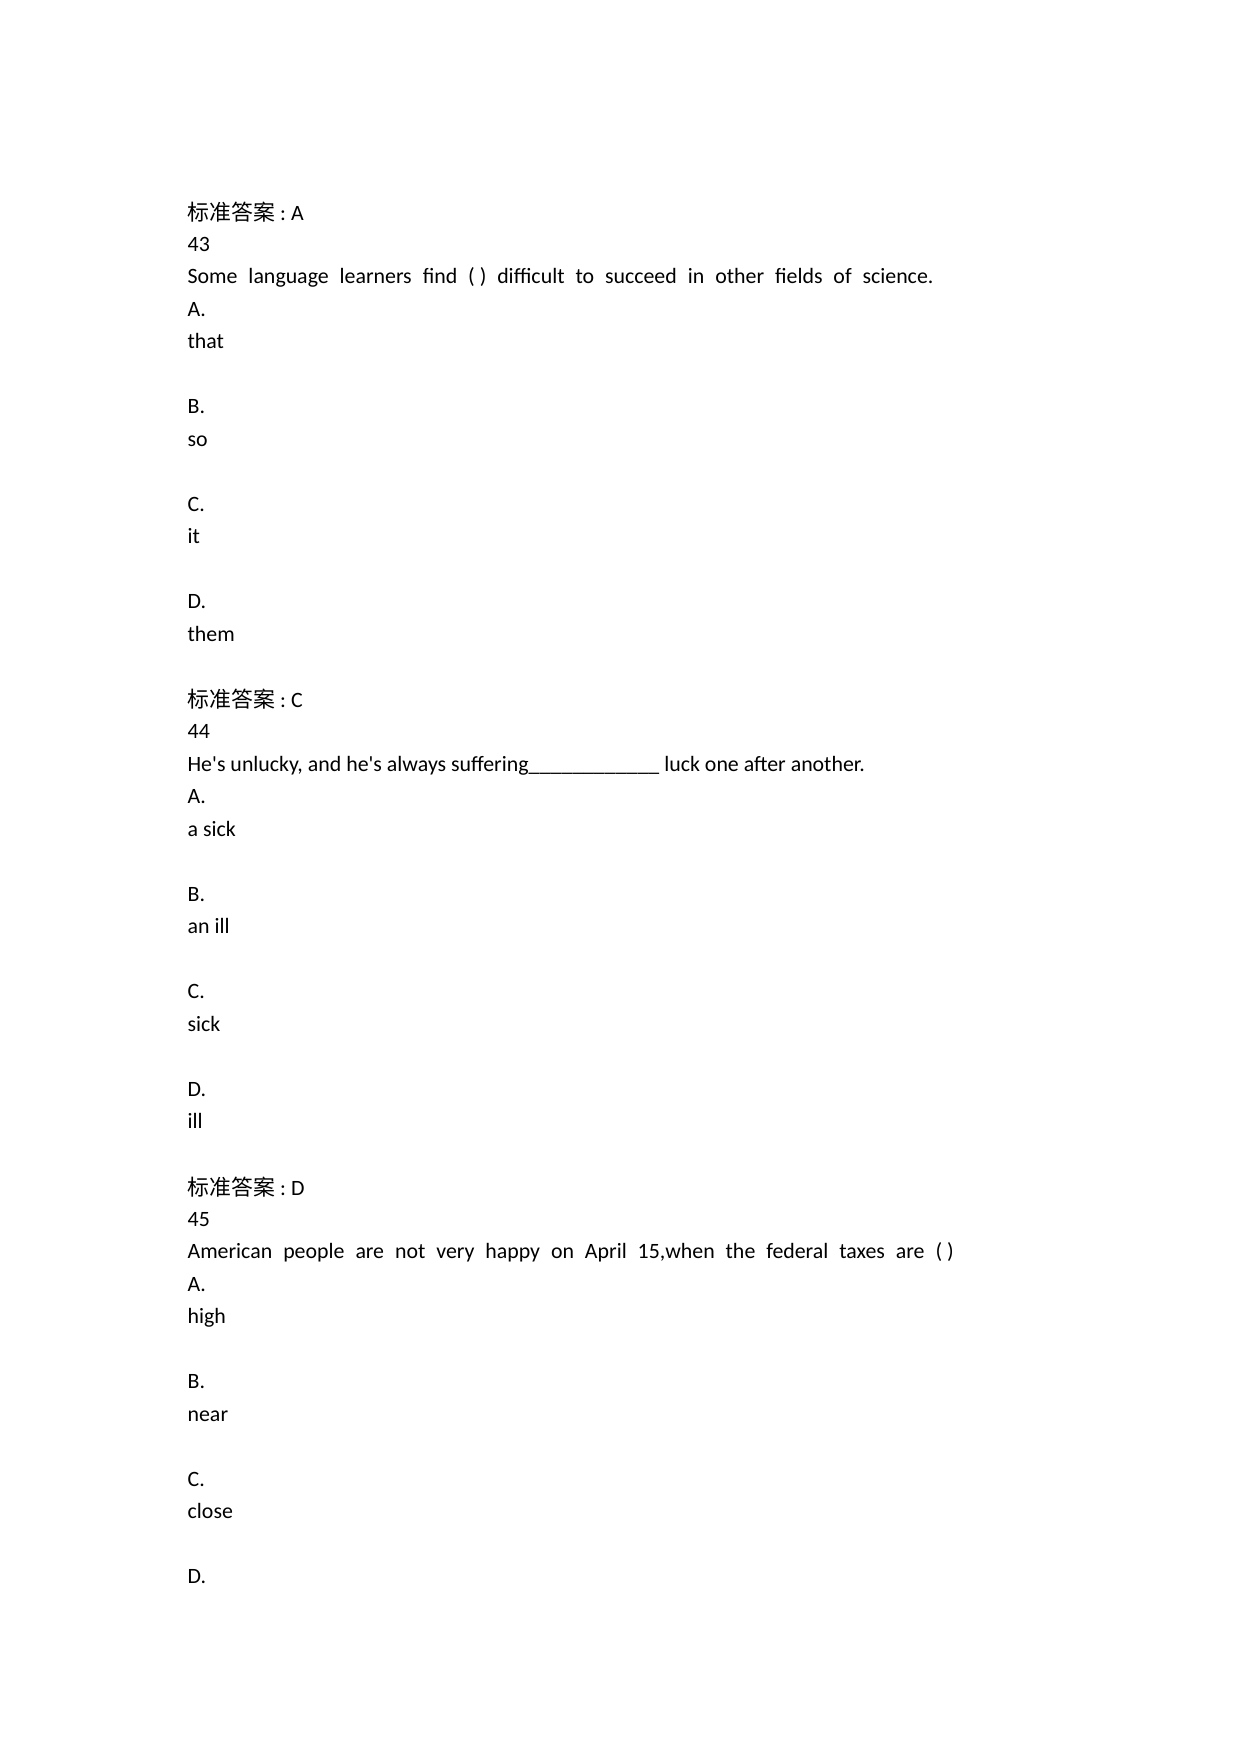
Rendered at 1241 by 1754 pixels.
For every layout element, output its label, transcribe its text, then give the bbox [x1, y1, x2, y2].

text that [187, 324, 1053, 357]
text D. [187, 584, 1053, 617]
text so [187, 422, 1053, 454]
text 标准答案 : A [187, 194, 1053, 227]
text close [187, 1494, 1053, 1527]
text 标准答案 : D [187, 1169, 1053, 1202]
text D. [187, 1072, 1053, 1104]
text Some language learners find ( ) difficult to succeed in other fields of science. [187, 259, 1053, 292]
text 44 [187, 714, 1053, 747]
text He's unlucky, and he's always suffering____________ luck one after another. [187, 747, 1053, 779]
text American people are not very happy on April 15,when the federal taxes are ( ) [187, 1234, 1053, 1267]
text C. [187, 974, 1053, 1007]
text A. [187, 1267, 1053, 1299]
text B. [187, 1364, 1053, 1397]
text ill [187, 1104, 1053, 1137]
text high [187, 1299, 1053, 1332]
text D. [187, 1559, 1053, 1592]
text them [187, 617, 1053, 649]
text it [187, 519, 1053, 552]
text B. [187, 877, 1053, 909]
text 标准答案 : C [187, 682, 1053, 714]
text an ill [187, 909, 1053, 942]
text A. [187, 779, 1053, 812]
text B. [187, 389, 1053, 422]
text 45 [187, 1202, 1053, 1234]
text near [187, 1397, 1053, 1429]
text C. [187, 1462, 1053, 1494]
text A. [187, 292, 1053, 324]
text 43 [187, 227, 1053, 259]
text sick [187, 1007, 1053, 1039]
text a sick [187, 812, 1053, 844]
text C. [187, 487, 1053, 519]
